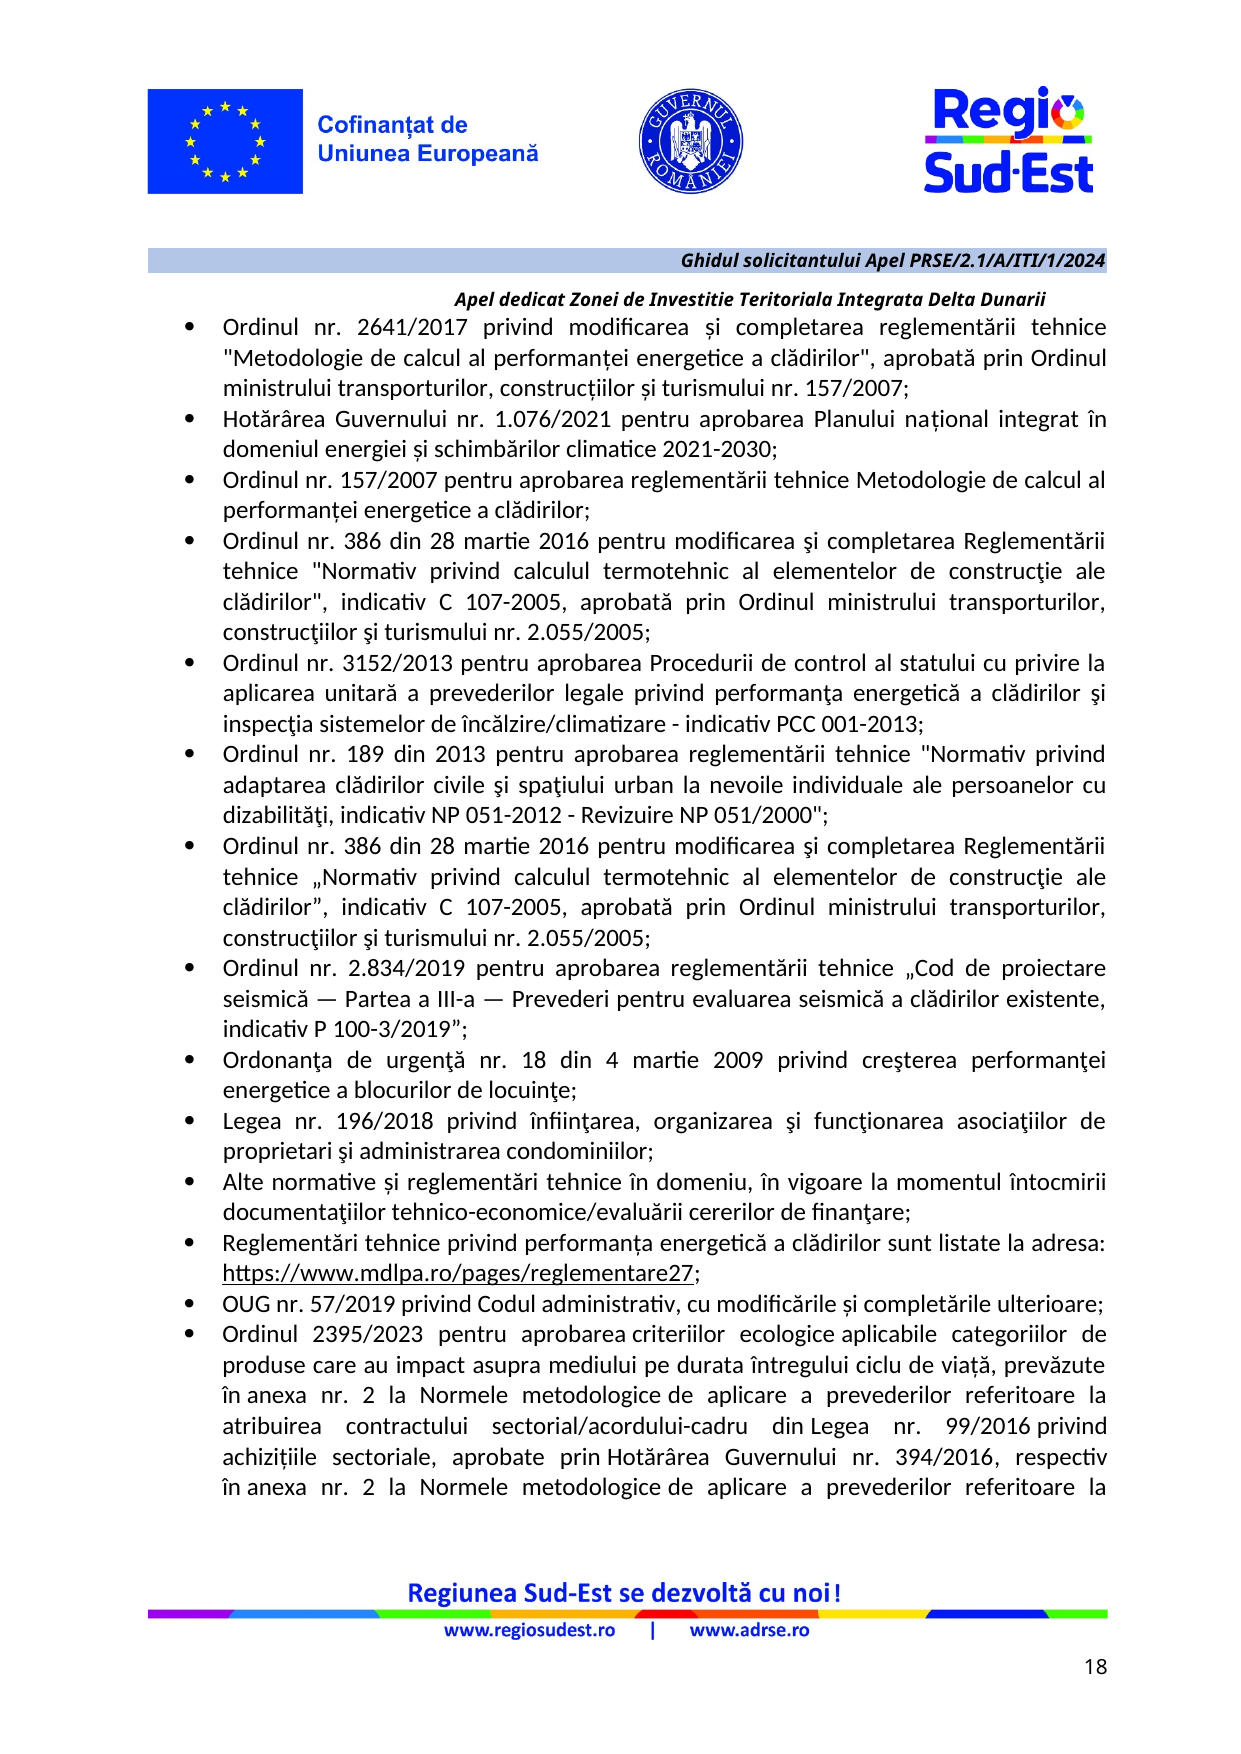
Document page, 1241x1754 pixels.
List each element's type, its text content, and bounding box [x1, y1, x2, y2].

list Ordinul nr. 157/2007 pentru aprobarea reglementării tehnice Metodologie de calcul al performanței energetice a clădirilor; [185, 464, 1107, 525]
list Ordinul nr. 189 din 2013 pentru aprobarea reglementării tehnice "Normativ privind adaptarea clădirilor civile şi spaţiului urban la nevoile individuale ale persoanelor cu dizabilităţi, indicativ NP 051-2012 - Revizuire NP 051/2000"; [185, 739, 1107, 830]
list Ordinul nr. 2641/2017 privind modificarea şi completarea reglementării tehnice "Metodologie de calcul al performanţei energetice a clădirilor", aprobată prin Ordinul ministrului transporturilor, construcţiilor şi turismului nr. 157/2007; [185, 311, 1107, 403]
picture [147, 86, 1093, 195]
list Ordinul nr. 386 din 28 martie 2016 pentru modificarea şi completarea Reglementării tehnice „Normativ privind calculul termotehnic al elementelor de construcţie ale clădirilor”, indicativ C 107-2005, aprobată prin Ordinul ministrului transporturilor, construcţiilor şi turismului nr. 2.055/2005; [185, 830, 1107, 952]
list OUG nr. 57/2019 privind Codul administrativ, cu modificările și completările ulterioare; [185, 1288, 1107, 1318]
list Alte normative și reglementări tehnice în domeniu, în vigoare la momentul întocmirii documentaţiilor tehnico-economice/evaluării cererilor de finanţare; [185, 1166, 1107, 1227]
list Ordinul nr. 386 din 28 martie 2016 pentru modificarea şi completarea Reglementării tehnice "Normativ privind calculul termotehnic al elementelor de construcţie ale clădirilor", indicativ C 107-2005, aprobată prin Ordinul ministrului transporturilor, construcţiilor şi turismului nr. 2.055/2005; [185, 525, 1107, 647]
list Ordonanţa de urgenţă nr. 18 din 4 martie 2009 privind creşterea performanţei energetice a blocurilor de locuinţe; [185, 1044, 1107, 1105]
list Reglementări tehnice privind performanța energetică a clădirilor sunt listate la adresa: https://www.mdlpa.ro/pages/reglementare27; [185, 1227, 1107, 1288]
list Ordinul nr. 2.834/2019 pentru aprobarea reglementării tehnice „Cod de proiectare seismică — Partea a III-a — Prevederi pentru evaluarea seismică a clădirilor existente, indicativ P 100-3/2019”; [185, 952, 1107, 1044]
list Hotărârea Guvernului nr. 1.076/2021 pentru aprobarea Planului naţional integrat în domeniul energiei şi schimbărilor climatice 2021-2030; [185, 403, 1107, 464]
list Legea nr. 196/2018 privind înfiinţarea, organizarea şi funcţionarea asociaţiilor de proprietari şi administrarea condominiilor; [185, 1105, 1107, 1166]
list Ordinul nr. 3152/2013 pentru aprobarea Procedurii de control al statului cu privire la aplicarea unitară a prevederilor legale privind performanţa energetică a clădirilor şi inspecţia sistemelor de încălzire/climatizare - indicativ PCC 001-2013; [185, 647, 1107, 739]
picture [147, 1582, 1108, 1640]
